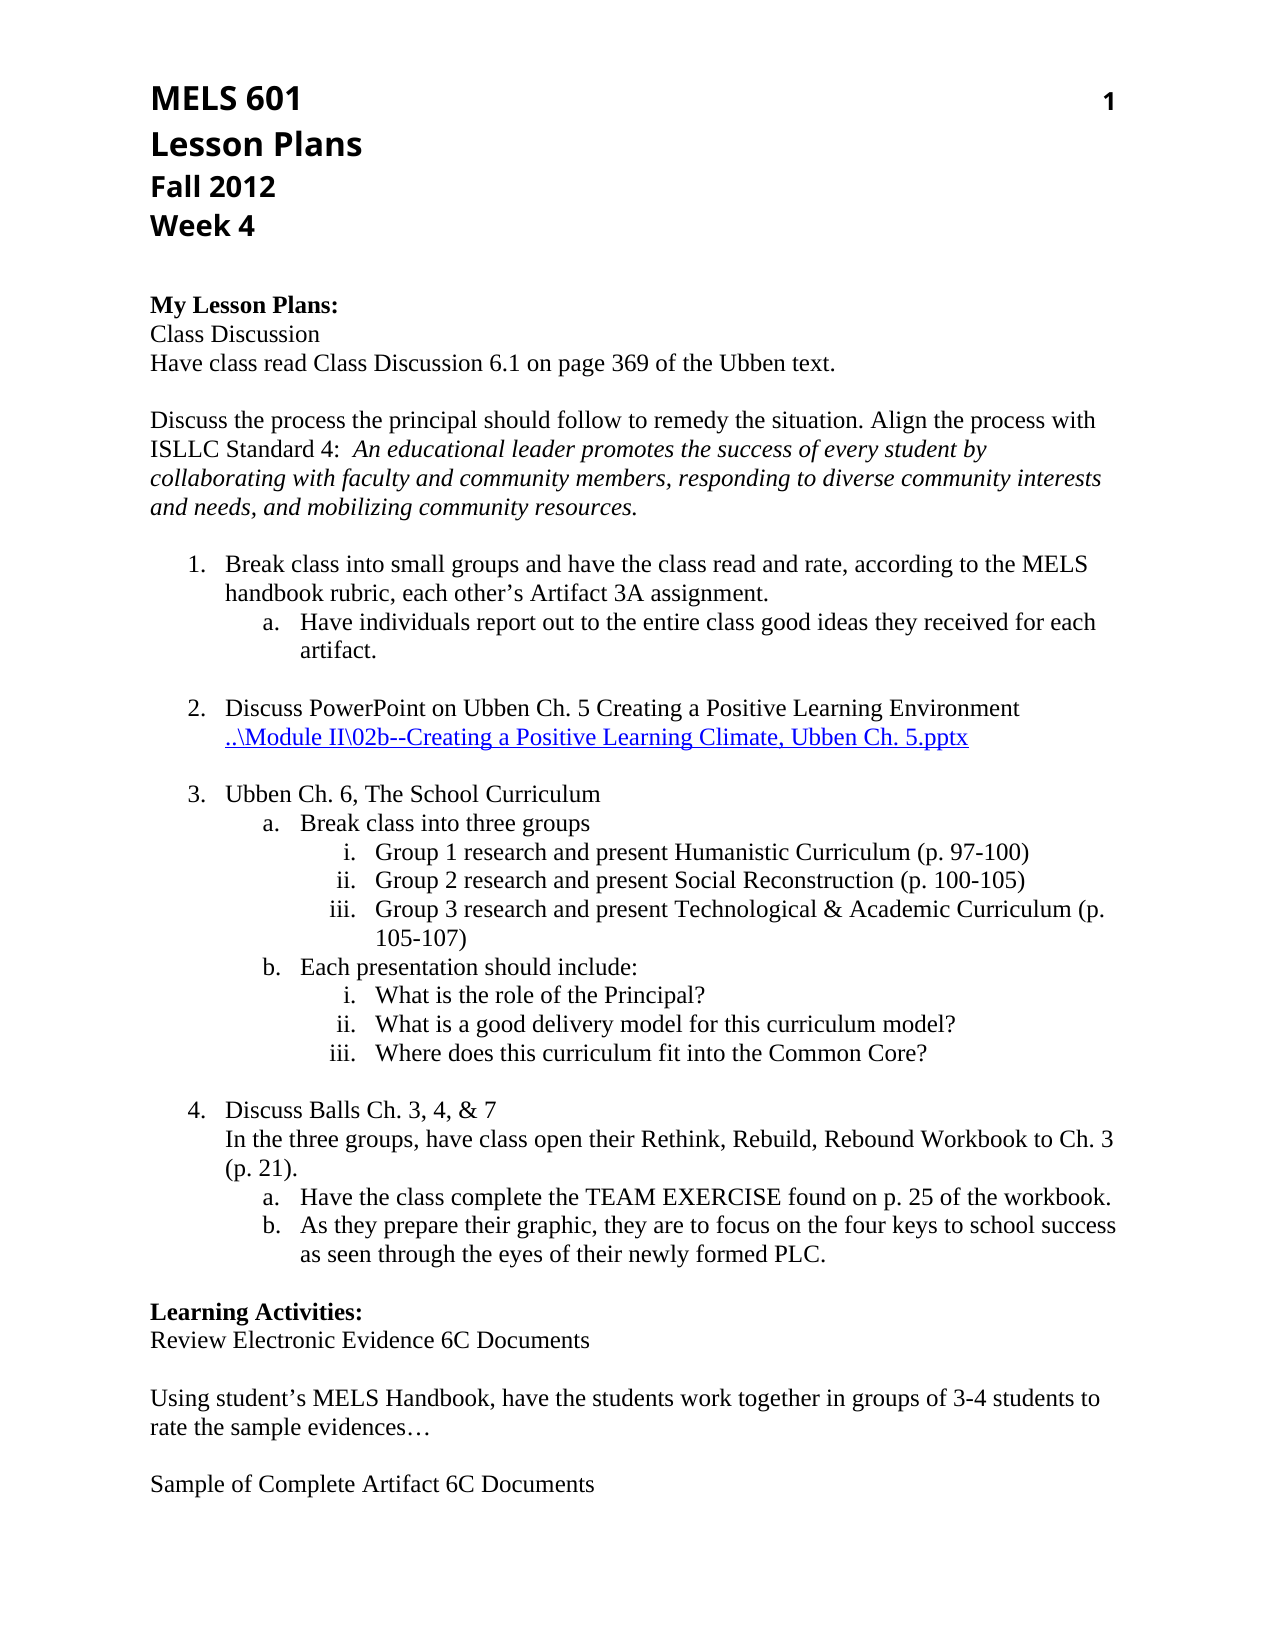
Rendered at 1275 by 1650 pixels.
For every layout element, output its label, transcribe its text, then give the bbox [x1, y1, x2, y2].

text Learning Activities: [150, 1297, 1125, 1326]
text Using student’s MELS Handbook, have the students work together in groups of 3-4 students to rate the sample evidences… [150, 1383, 1125, 1441]
list Where does this curriculum fit into the Common Core? [356, 1038, 1125, 1067]
list Have the class complete the TEAM EXERCISE found on p. 25 of the workbook. [262, 1182, 1125, 1211]
list Each presentation should include: [262, 952, 1125, 981]
text My Lesson Plans: [150, 291, 1125, 319]
text Sample of Complete Artifact 6C Documents [150, 1469, 1125, 1498]
text ..\Module II\02b--Creating a Positive Learning Climate, Ubben Ch. 5.pptx [225, 722, 1125, 751]
list Group 1 research and present Humanistic Curriculum (p. 97-100) [356, 837, 1125, 866]
list What is the role of the Principal? [356, 981, 1125, 1009]
list Group 2 research and present Social Reconstruction (p. 100-105) [356, 866, 1125, 894]
list Break class into small groups and have the class read and rate, according to the MELS handbook rubric, each other’s Artifact 3A assignment. [187, 549, 1125, 607]
list Break class into three groups [262, 808, 1125, 837]
text Discuss the process the principal should follow to remedy the situation. Align the process with ISLLC Standard 4: An educational leader promotes the success of every student by collaborating with faculty and community members, responding to diverse community interests and needs, and mobilizing community resources. [150, 406, 1125, 521]
list Discuss Balls Ch. 3, 4, & 7 [187, 1096, 1125, 1124]
list Ubben Ch. 6, The School Curriculum [187, 779, 1125, 808]
list Group 3 research and present Technological & Academic Curriculum (p. 105-107) [356, 894, 1125, 952]
text Review Electronic Evidence 6C Documents [150, 1326, 1125, 1354]
list Have individuals report out to the entire class good ideas they received for each artifact. [262, 607, 1125, 664]
list What is a good delivery model for this curriculum model? [356, 1009, 1125, 1038]
list Discuss PowerPoint on Ubben Ch. 5 Creating a Positive Learning Environment [187, 693, 1125, 722]
text Class Discussion [150, 319, 1125, 348]
list In the three groups, have class open their Rethink, Rebuild, Rebound Workbook to Ch. 3 (p. 21). [225, 1124, 1125, 1182]
text Have class read Class Discussion 6.1 on page 369 of the Ubben text. [150, 348, 1125, 377]
list As they prepare their graphic, they are to focus on the four keys to school success as seen through the eyes of their newly formed PLC. [262, 1211, 1125, 1268]
